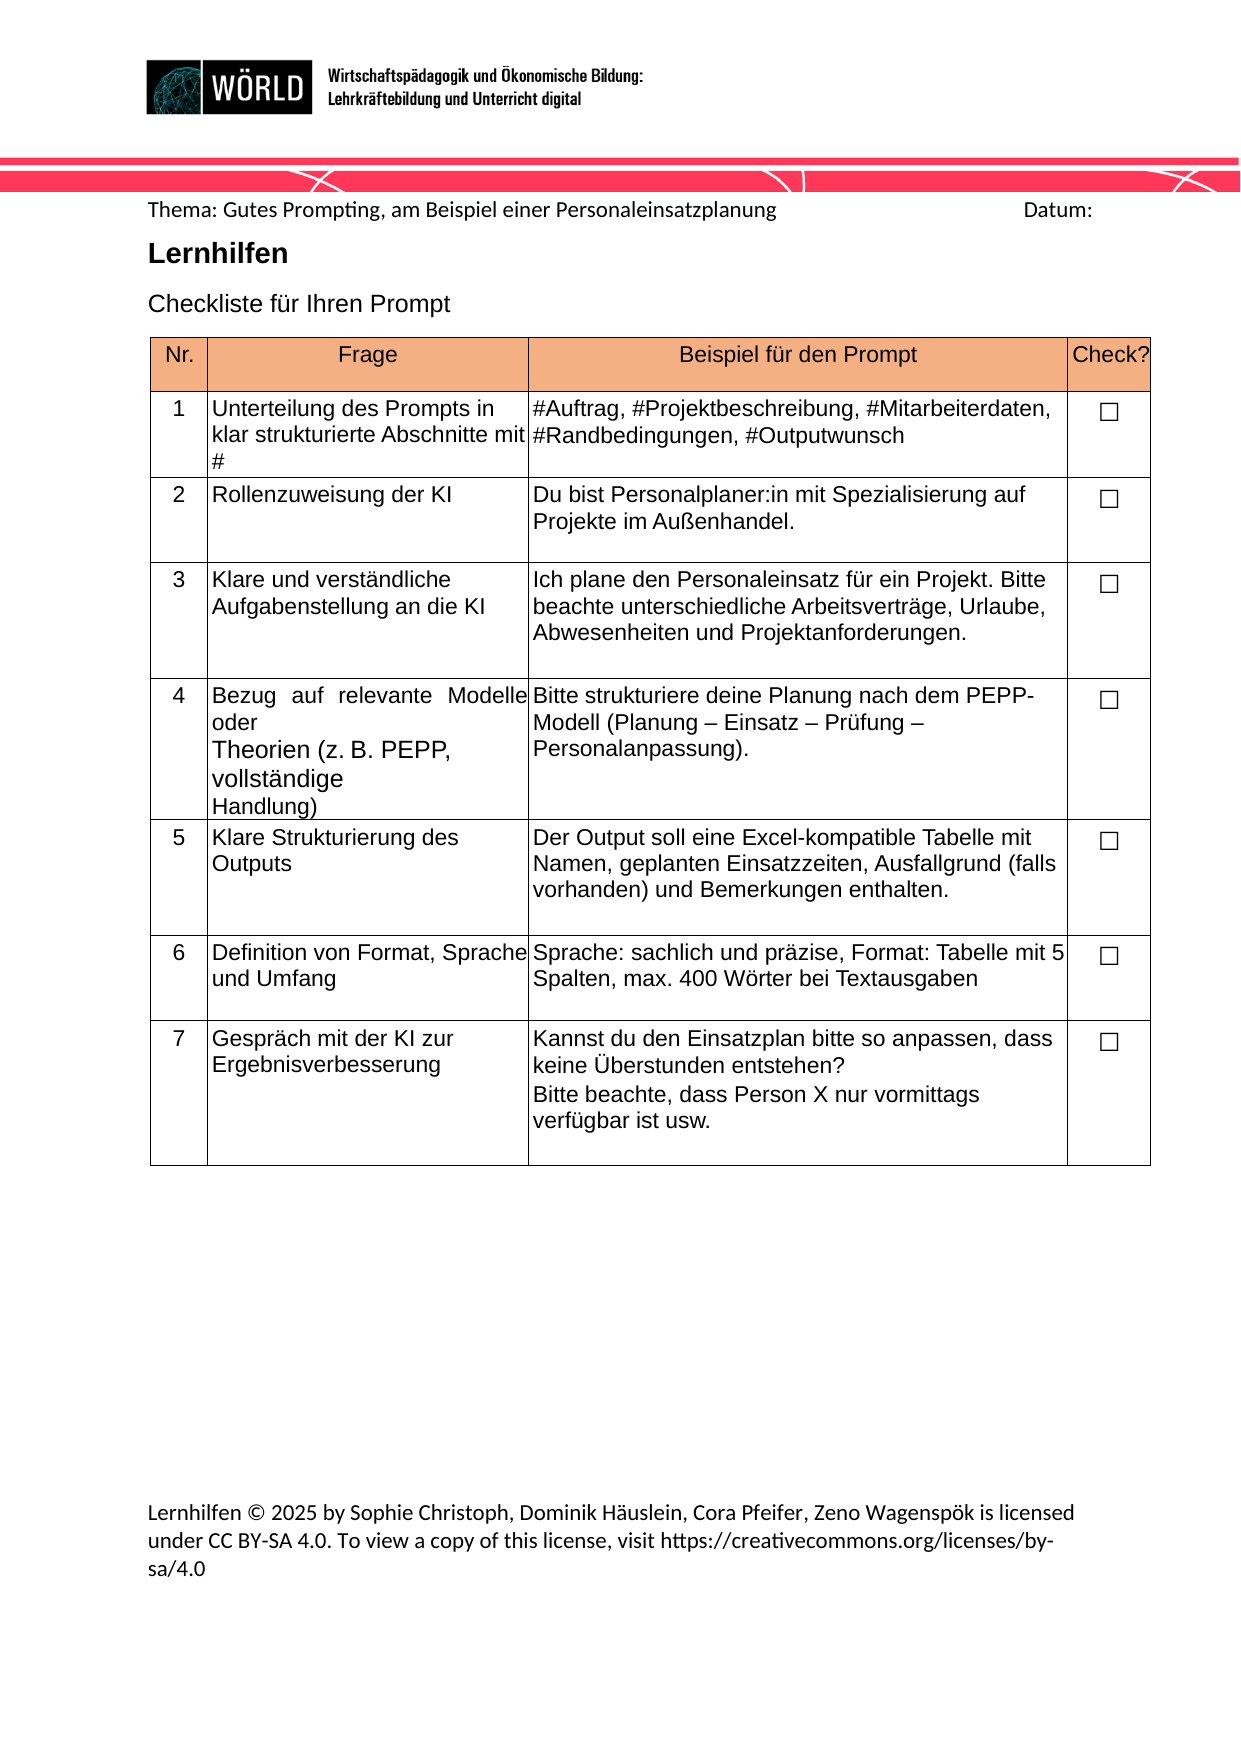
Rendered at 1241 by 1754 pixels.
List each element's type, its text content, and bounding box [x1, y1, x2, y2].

table_cell 5 [151, 820, 207, 934]
table_cell Bitte strukturiere deine Planung nach dem PEPP-Modell (Planung – Einsatz – Prüfung – Personalanpassung). [529, 679, 1067, 819]
table_header Beispiel für den Prompt [529, 338, 1067, 391]
table_cell Kannst du den Einsatzplan bitte so anpassen, dass keine Überstunden entstehen? Bitte beachte, dass Person X nur vormittags verfügbar ist usw. [529, 1021, 1067, 1165]
table_cell Gespräch mit der KI zur Ergebnisverbesserung [208, 1021, 528, 1165]
table_cell ☐ [1068, 478, 1150, 562]
text Lernhilfen [148, 236, 1092, 270]
table_cell 3 [151, 563, 207, 678]
table_cell #Auftrag, #Projektbeschreibung, #Mitarbeiterdaten, #Randbedingungen, #Outputwunsch [529, 392, 1067, 477]
table_cell 4 [151, 679, 207, 819]
table_cell ☐ [1068, 392, 1150, 477]
table_cell Bezug auf relevante Modelle oder Theorien (z. B. PEPP, vollständige Handlung) [208, 679, 528, 819]
table_cell ☐ [1068, 936, 1150, 1020]
table_cell Klare Strukturierung des Outputs [208, 820, 528, 934]
picture [0, 166, 1241, 192]
table_cell 7 [151, 1021, 207, 1165]
table_cell Unterteilung des Prompts in klar strukturierte Abschnitte mit # [208, 392, 528, 477]
table_cell ☐ [1068, 820, 1150, 934]
table_cell ☐ [1068, 679, 1150, 819]
table_header Frage [208, 338, 528, 391]
table_cell Rollenzuweisung der KI [208, 478, 528, 562]
table_cell ☐ [1068, 1021, 1150, 1165]
table_cell Du bist Personalplaner:in mit Spezialisierung auf Projekte im Außenhandel. [529, 478, 1067, 562]
table_cell Sprache: sachlich und präzise, Format: Tabelle mit 5 Spalten, max. 400 Wörter bei Textausgaben [529, 936, 1067, 1020]
text Checkliste für Ihren Prompt [148, 289, 1092, 318]
table_header Nr. [151, 338, 207, 391]
table_cell 2 [151, 478, 207, 562]
table_header Check? [1068, 338, 1150, 391]
table_cell Klare und verständliche Aufgabenstellung an die KI [208, 563, 528, 678]
table_cell ☐ [1068, 563, 1150, 678]
table_cell Definition von Format, Sprache und Umfang [208, 936, 528, 1020]
picture [138, 55, 651, 118]
table_cell Ich plane den Personaleinsatz für ein Projekt. Bitte beachte unterschiedliche Arbeitsverträge, Urlaube, Abwesenheiten und Projektanforderungen. [529, 563, 1067, 678]
table_cell Der Output soll eine Excel-kompatible Tabelle mit Namen, geplanten Einsatzzeiten, Ausfallgrund (falls vorhanden) und Bemerkungen enthalten. [529, 820, 1067, 934]
table_cell 6 [151, 936, 207, 1020]
table_cell 1 [151, 392, 207, 477]
